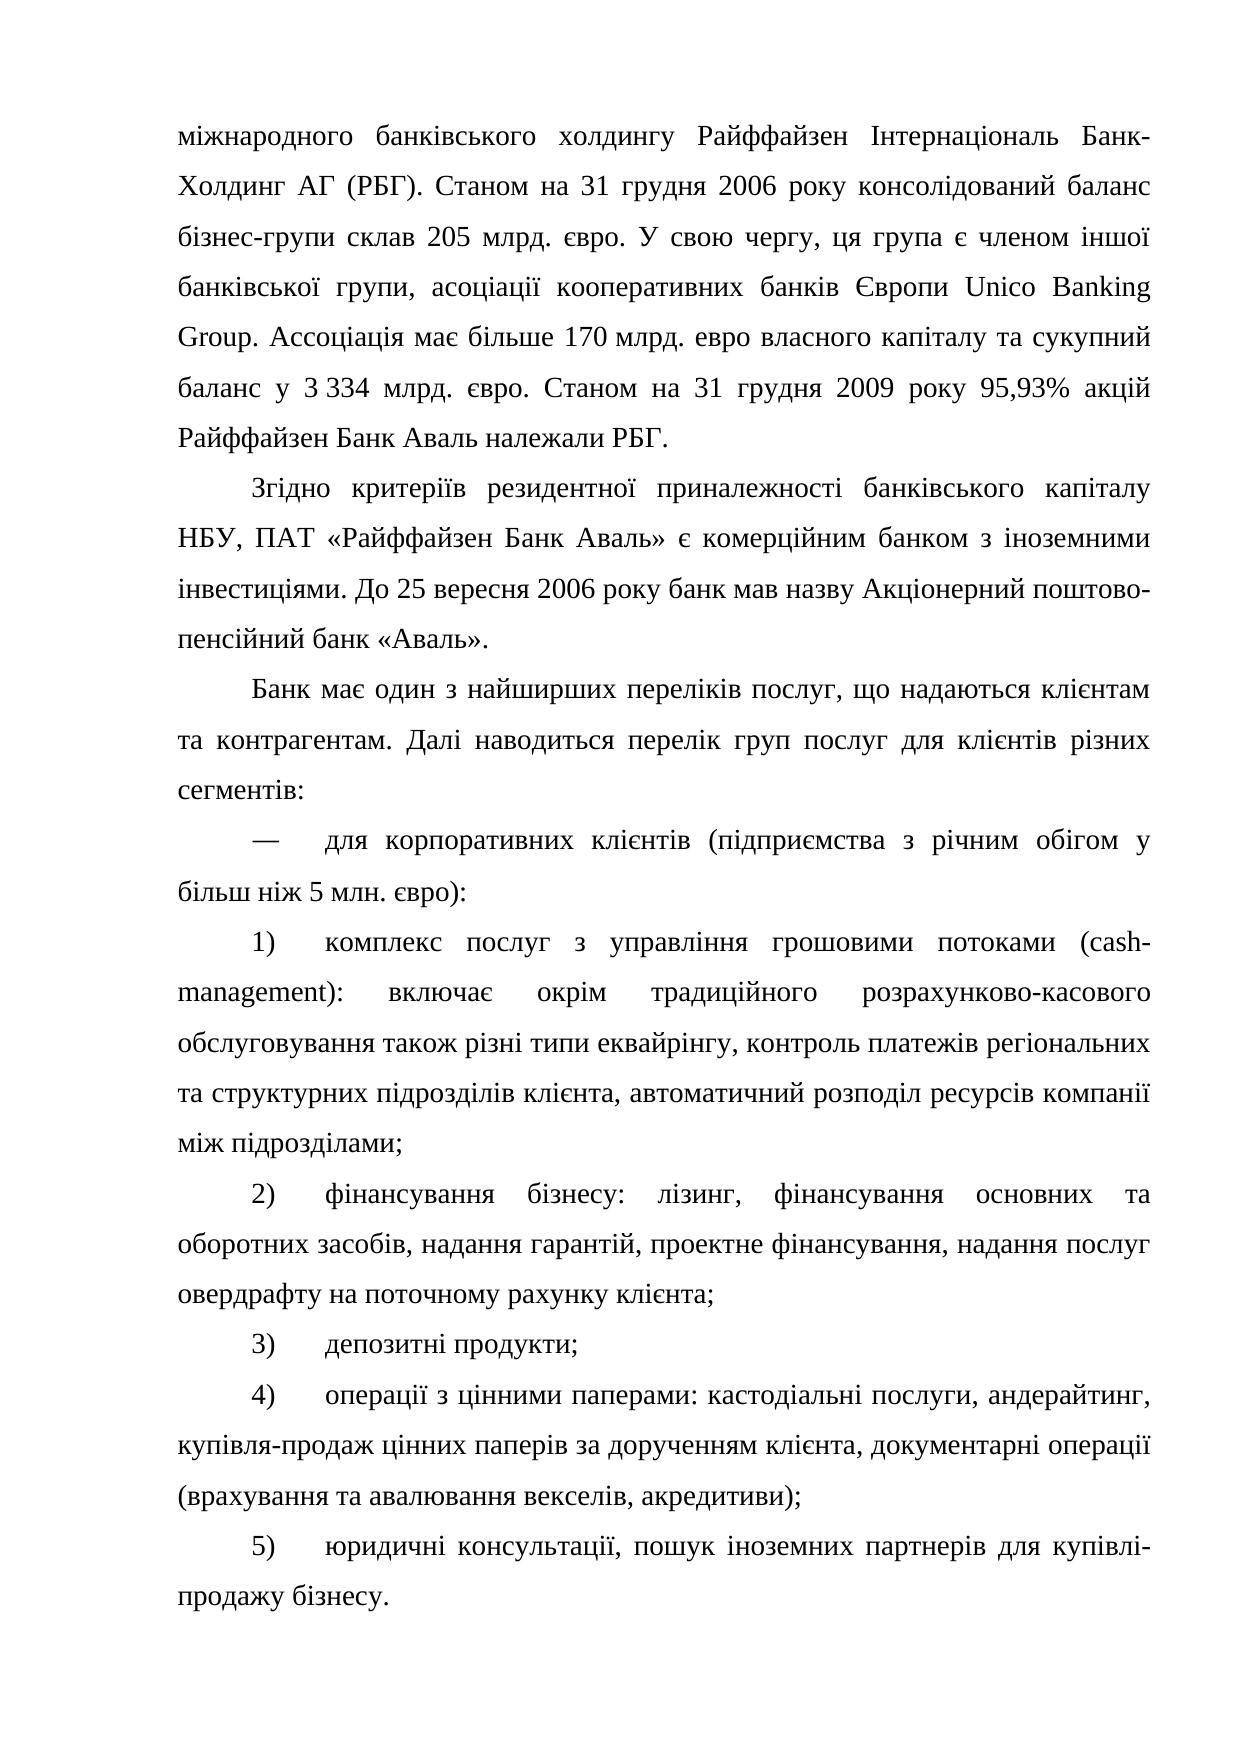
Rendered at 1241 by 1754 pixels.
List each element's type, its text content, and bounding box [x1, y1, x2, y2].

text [177, 118, 1152, 453]
list депозитні продукти; [177, 1327, 1152, 1360]
list операції з цінними паперами: кастодіальні послуги, андерайтинг, купівля-продаж цінних паперів за дорученням клієнта, документарні операції (врахування та авалювання векселів, акредитиви); [177, 1377, 1152, 1511]
text Банк має один з найширших переліків послуг, що надаються клієнтам та контрагентам. Далі наводиться перелік груп послуг для клієнтів різних сегментів: [177, 672, 1152, 806]
list юридичні консультації, пошук іноземних партнерів для купівлі-продажу бізнесу. [177, 1528, 1152, 1612]
text Згідно критеріїв резидентної приналежності банківського капіталу НБУ, ПАТ «Райффайзен Банк Аваль» є комерційним банком з іноземними інвестиціями. До 25 вересня 2006 року банк мав назву Акціонерний поштово-пенсійний банк «Аваль». [177, 470, 1152, 655]
list для корпоративних клієнтів (підприємства з річним обігом у більш ніж 5 млн. євро): [177, 822, 1152, 907]
list комплекс послуг з управління грошовими потоками (cash-management): включає окрім традиційного розрахунково-касового обслуговування також різні типи еквайрінгу, контроль платежів регіональних та структурних підрозділів клієнта, автоматичний розподіл ресурсів компанії між підрозділами; [177, 924, 1152, 1159]
list фінансування бізнесу: лізинг, фінансування основних та оборотних засобів, надання гарантій, проектне фінансування, надання послуг овердрафту на поточному рахунку клієнта; [177, 1176, 1152, 1310]
